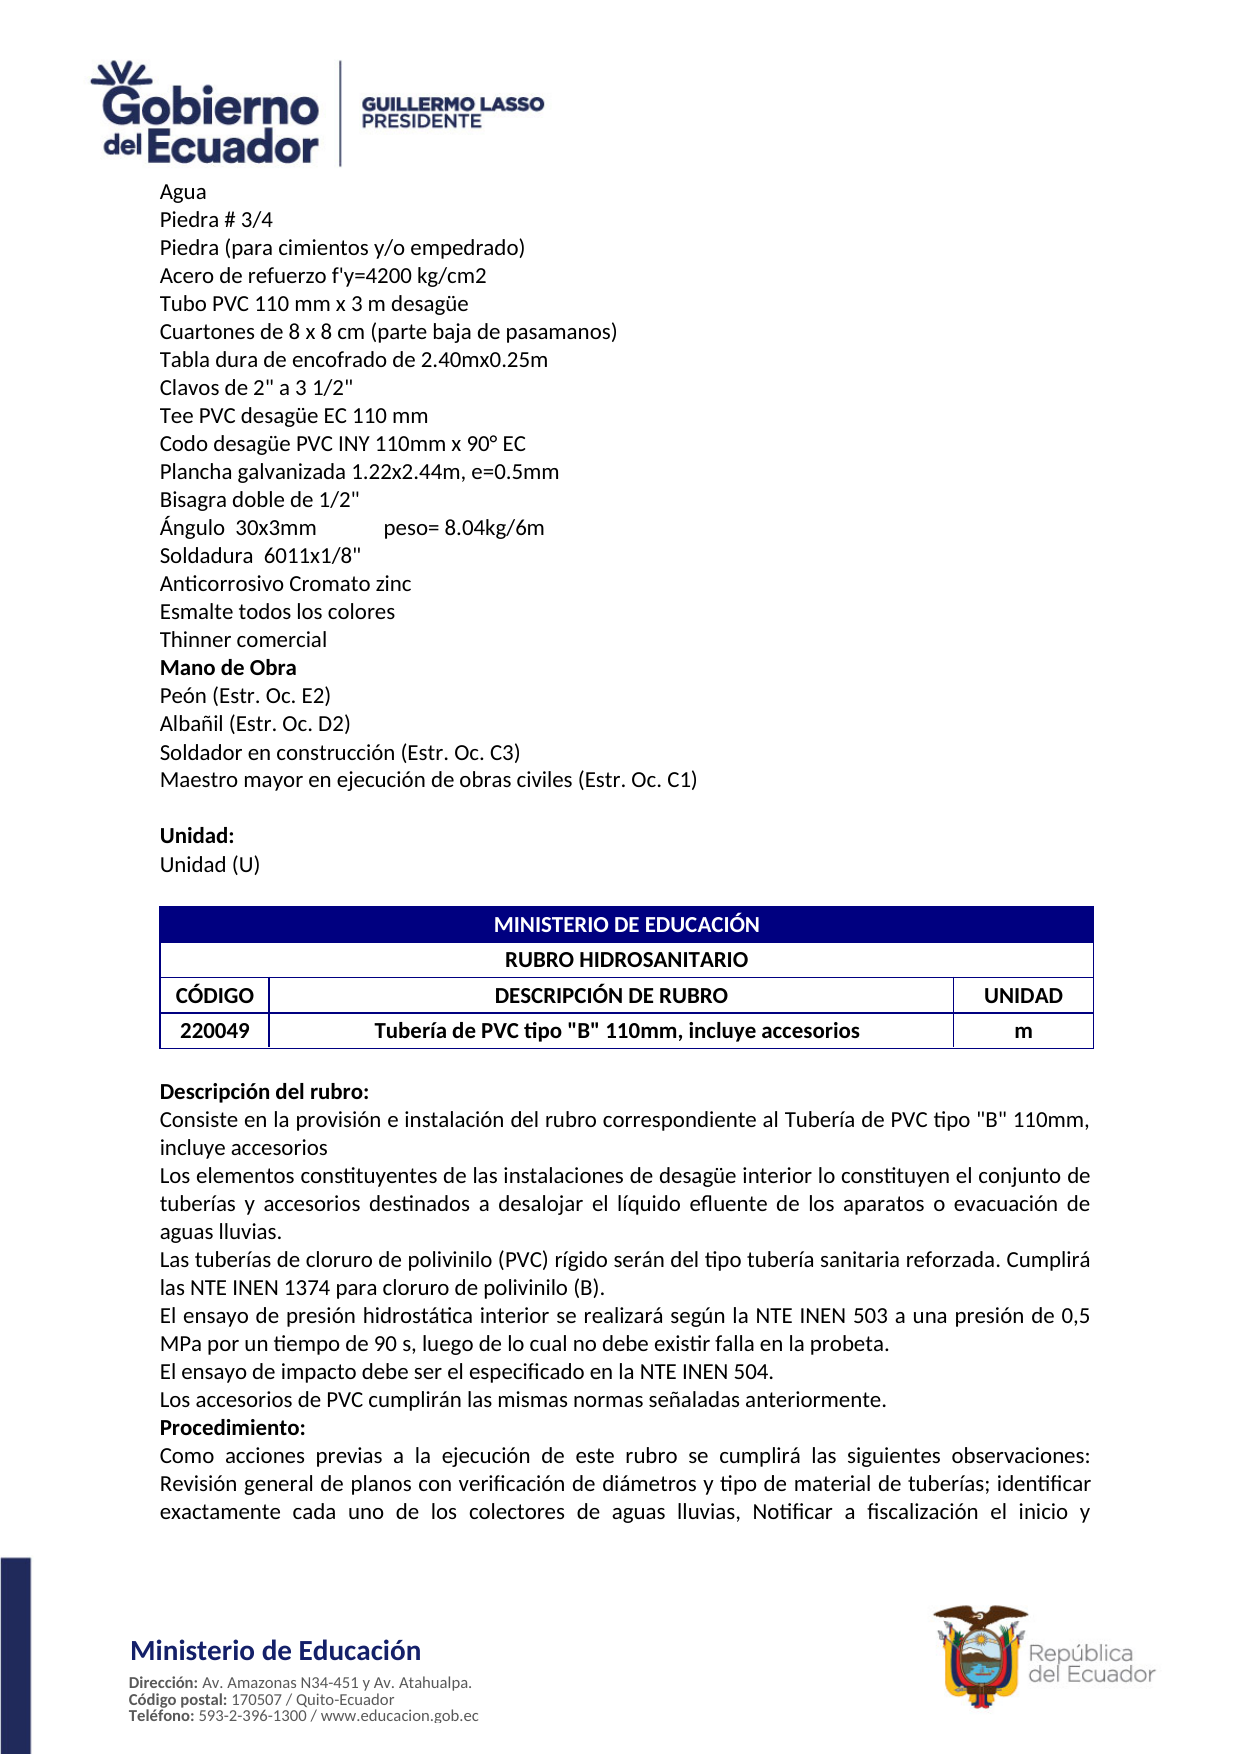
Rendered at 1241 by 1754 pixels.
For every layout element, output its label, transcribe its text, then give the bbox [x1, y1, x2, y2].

text Acero de refuerzo f'y=4200 kg/cm2 [159, 261, 1092, 289]
text Tubo PVC 110 mm x 3 m desagüe [159, 289, 1092, 317]
text Plancha galvanizada 1.22x2.44m, e=0.5mm [159, 457, 1092, 485]
picture [0, 1, 1241, 1754]
text Tee PVC desagüe EC 110 mm [159, 401, 1092, 429]
text El ensayo de impacto debe ser el especificado en la NTE INEN 504. [159, 1357, 1092, 1385]
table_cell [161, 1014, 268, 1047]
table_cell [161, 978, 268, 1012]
text Unidad: [159, 822, 1092, 850]
text Las tuberías de cloruro de polivinilo (PVC) rígido serán del tipo tubería sanitaria reforzada. Cumplirá las NTE INEN 1374 para cloruro de polivinilo (B). [159, 1245, 1092, 1301]
text Codo desagüe PVC INY 110mm x 90° EC [159, 429, 1092, 457]
text Unidad (U) [159, 850, 1092, 878]
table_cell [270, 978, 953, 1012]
text Descripción del rubro: [159, 1077, 1092, 1105]
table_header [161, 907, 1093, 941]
text Bisagra doble de 1/2" [159, 485, 1092, 513]
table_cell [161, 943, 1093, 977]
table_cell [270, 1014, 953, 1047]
text Tabla dura de encofrado de 2.40mx0.25m [159, 345, 1092, 373]
text Esmalte todos los colores [159, 597, 1092, 626]
text Agua [159, 177, 1092, 205]
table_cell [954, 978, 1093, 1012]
text Peón (Estr. Oc. E2) [159, 682, 1092, 709]
text Anticorrosivo Cromato zinc [159, 569, 1092, 597]
text Los elementos constituyentes de las instalaciones de desagüe interior lo constituyen el conjunto de tuberías y accesorios destinados a desalojar el líquido efluente de los aparatos o evacuación de aguas lluvias. [159, 1161, 1092, 1245]
text Soldador en construcción (Estr. Oc. C3) [159, 738, 1092, 766]
text Soldadura 6011x1/8" [159, 541, 1092, 569]
text Consiste en la provisión e instalación del rubro correspondiente al Tubería de PVC tipo "B" 110mm, incluye accesorios [159, 1105, 1092, 1161]
text Albañil (Estr. Oc. D2) [159, 709, 1092, 738]
text Procedimiento: [159, 1413, 1092, 1441]
text Maestro mayor en ejecución de obras civiles (Estr. Oc. C1) [159, 766, 1092, 794]
text Piedra # 3/4 [159, 205, 1092, 233]
text Ángulo 30x3mm peso= 8.04kg/6m [159, 513, 1092, 541]
text Mano de Obra [159, 653, 1092, 682]
text Thinner comercial [159, 626, 1092, 653]
text Cuartones de 8 x 8 cm (parte baja de pasamanos) [159, 317, 1092, 345]
text Piedra (para cimientos y/o empedrado) [159, 233, 1092, 261]
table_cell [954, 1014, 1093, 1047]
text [159, 1441, 1092, 1525]
text Los accesorios de PVC cumplirán las mismas normas señaladas anteriormente. [159, 1385, 1092, 1413]
text Clavos de 2" a 3 1/2" [159, 373, 1092, 401]
text El ensayo de presión hidrostática interior se realizará según la NTE INEN 503 a una presión de 0,5 MPa por un tiempo de 90 s, luego de lo cual no debe existir falla en la probeta. [159, 1301, 1092, 1357]
